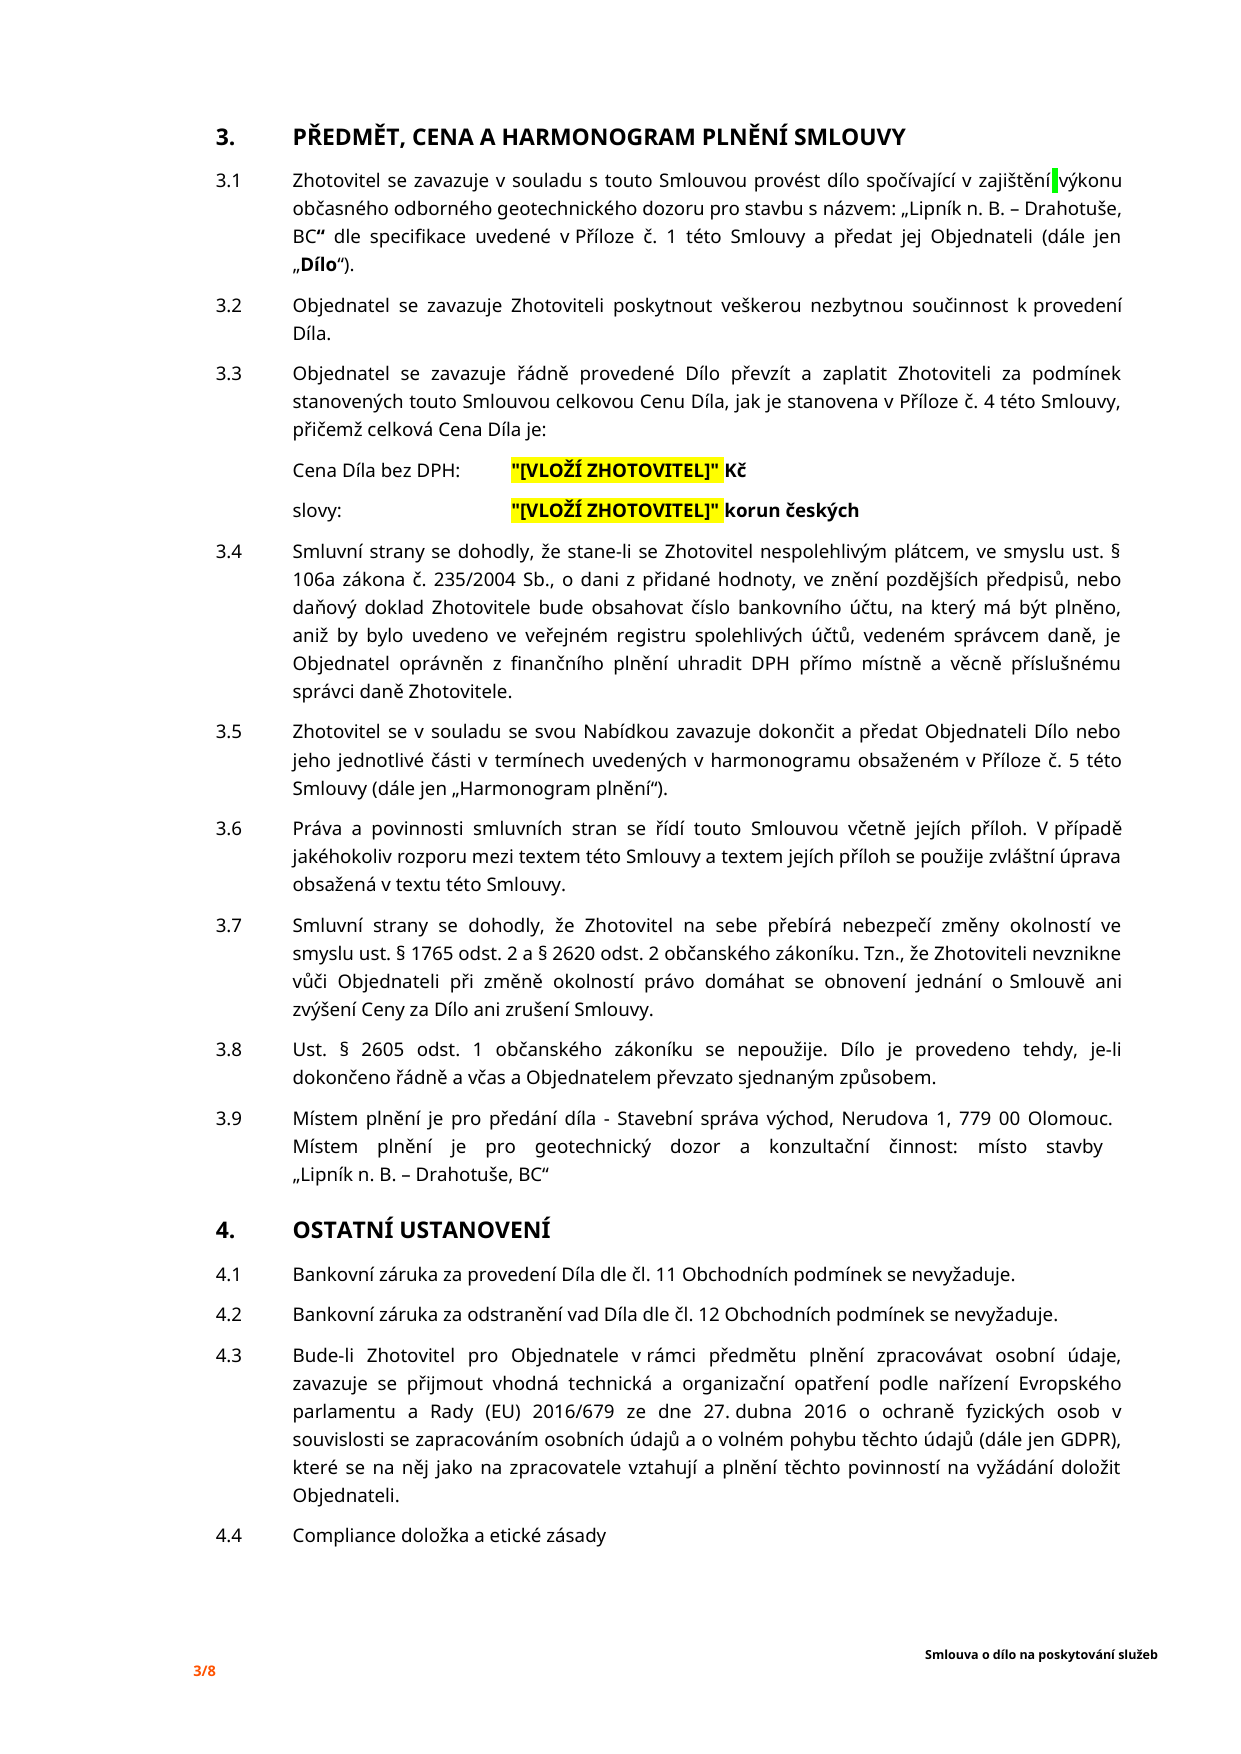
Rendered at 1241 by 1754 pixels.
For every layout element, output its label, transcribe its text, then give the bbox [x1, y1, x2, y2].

text Ust. § 2605 odst. 1 občanského zákoníku se nepoužije. Dílo je provedeno tehdy, je-li dokončeno řádně a včas a Objednatelem převzato sjednaným způsobem. [216, 1037, 1122, 1090]
text Bude-li Zhotovitel pro Objednatele v rámci předmětu plnění zpracovávat osobní údaje, zavazuje se přijmout vhodná technická a organizační opatření podle nařízení Evropského parlamentu a Rady (EU) 2016/679 ze dne 27. dubna 2016 o ochraně fyzických osob v souvislosti se zapracováním osobních údajů a o volném pohybu těchto údajů (dále jen GDPR), které se na něj jako na zpracovatele vztahují a plnění těchto povinností na vyžádání doložit Objednateli. [216, 1342, 1122, 1508]
text Zhotovitel se zavazuje v souladu s touto Smlouvou provést dílo spočívající v zajištění výkonu občasného odborného geotechnického dozoru pro stavbu s názvem: „Lipník n. B. – Drahotuše, BC“ dle specifikace uvedené v Příloze č. 1 této Smlouvy a předat jej Objednateli (dále jen „Dílo“). [216, 167, 1122, 277]
text Cena Díla bez DPH: Kč [292, 457, 511, 483]
text OSTATNÍ USTANOVENÍ [216, 1214, 1122, 1245]
text Bankovní záruka za odstranění vad Díla dle čl. 12 Obchodních podmínek se nevyžaduje. [216, 1302, 1122, 1327]
text Zhotovitel se v souladu se svou Nabídkou zavazuje dokončit a předat Objednateli Dílo nebo jeho jednotlivé části v termínech uvedených v harmonogramu obsaženém v Příloze č. 5 této Smlouvy (dále jen „Harmonogram plnění“). [216, 719, 1122, 800]
text Práva a povinnosti smluvních stran se řídí touto Smlouvou včetně jejích příloh. V případě jakéhokoliv rozporu mezi textem této Smlouvy a textem jejích příloh se použije zvláštní úprava obsažená v textu této Smlouvy. [216, 815, 1122, 897]
text Cena Díla bez DPH: Kč [724, 457, 1122, 483]
text Smluvní strany se dohodly, že stane-li se Zhotovitel nespolehlivým plátcem, ve smyslu ust. § 106a zákona č. 235/2004 Sb., o dani z přidané hodnoty, ve znění pozdějších předpisů, nebo daňový doklad Zhotovitele bude obsahovat číslo bankovního účtu, na který má být plněno, aniž by bylo uvedeno ve veřejném registru spolehlivých účtů, vedeném správcem daně, je Objednatel oprávněn z finančního plnění uhradit DPH přímo místně a věcně příslušnému správci daně Zhotovitele. [216, 538, 1122, 704]
text slovy: korun českých [724, 498, 1122, 523]
text Compliance doložka a etické zásady [216, 1523, 1122, 1548]
text Bankovní záruka za provedení Díla dle čl. 11 Obchodních podmínek se nevyžaduje. [216, 1261, 1122, 1287]
text Objednatel se zavazuje Zhotoviteli poskytnout veškerou nezbytnou součinnost k provedení Díla. [216, 292, 1122, 346]
text Objednatel se zavazuje řádně provedené Dílo převzít a zaplatit Zhotoviteli za podmínek stanovených touto Smlouvou celkovou Cenu Díla, jak je stanovena v Příloze č. 4 této Smlouvy, přičemž celková Cena Díla je: [216, 361, 1122, 442]
text slovy: korun českých [292, 498, 511, 523]
text PŘEDMĚT, CENA A HARMONOGRAM PLNĚNÍ SMLOUVY [216, 121, 1122, 152]
text Smluvní strany se dohodly, že Zhotovitel na sebe přebírá nebezpečí změny okolností ve smyslu ust. § 1765 odst. 2 a § 2620 odst. 2 občanského zákoníku. Tzn., že Zhotoviteli nevznikne vůči Objednateli při změně okolností právo domáhat se obnovení jednání o Smlouvě ani zvýšení Ceny za Dílo ani zrušení Smlouvy. [216, 912, 1122, 1022]
text Místem plnění je pro předání díla - Stavební správa východ, Nerudova 1, 779 00 Olomouc. Místem plnění je pro geotechnický dozor a konzultační činnost: místo stavby „Lipník n. B. – Drahotuše, BC“ [216, 1105, 1122, 1187]
